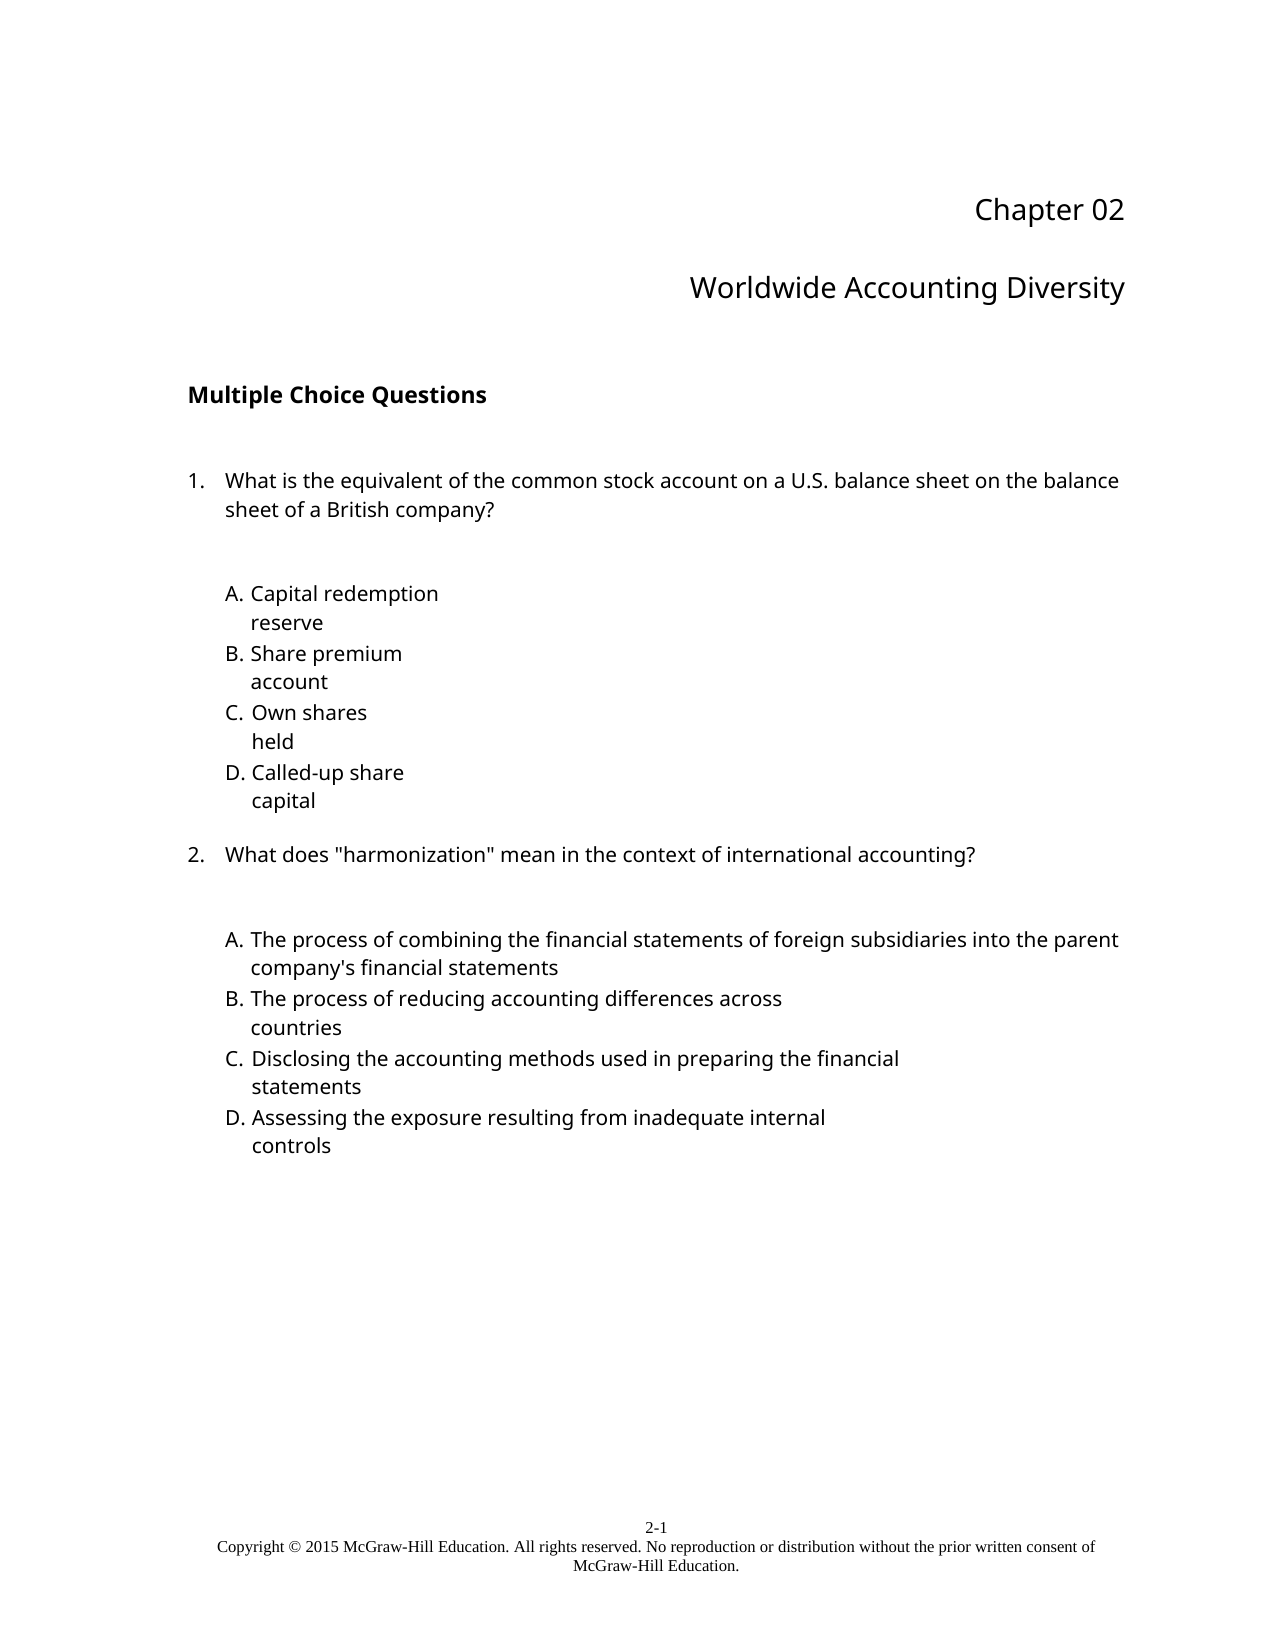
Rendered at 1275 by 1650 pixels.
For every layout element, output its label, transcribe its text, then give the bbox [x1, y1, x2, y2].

text Multiple Choice Questions [187, 357, 1125, 441]
table_header What does "harmonization" mean in the context of international accounting? [225, 840, 1125, 1160]
table_header 2. [188, 840, 225, 1160]
text Worldwide Accounting Diversity [187, 267, 1125, 307]
table_header 1. [188, 466, 225, 815]
table_header What is the equivalent of the common stock account on a U.S. balance sheet on the balance sheet of a British company? [225, 466, 1125, 815]
text Chapter 02 [187, 189, 1125, 228]
